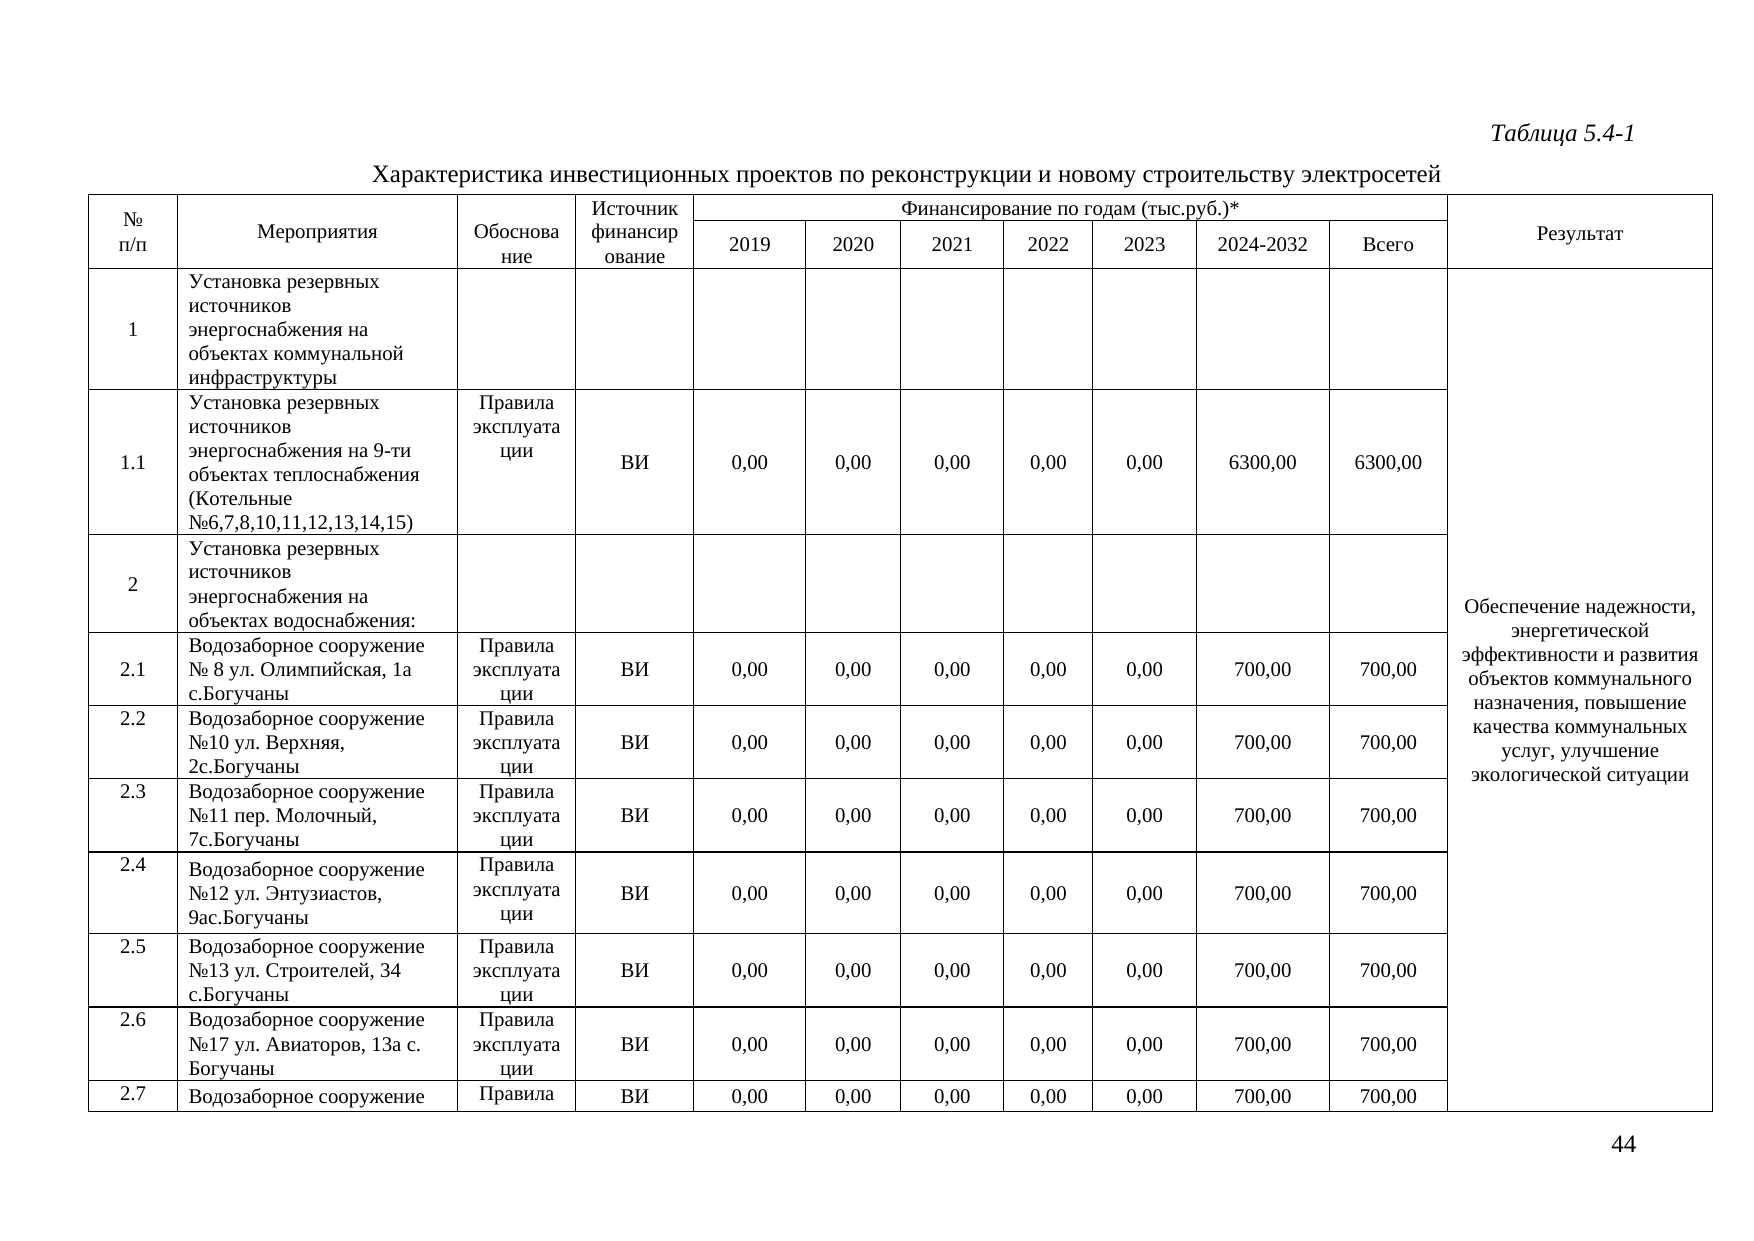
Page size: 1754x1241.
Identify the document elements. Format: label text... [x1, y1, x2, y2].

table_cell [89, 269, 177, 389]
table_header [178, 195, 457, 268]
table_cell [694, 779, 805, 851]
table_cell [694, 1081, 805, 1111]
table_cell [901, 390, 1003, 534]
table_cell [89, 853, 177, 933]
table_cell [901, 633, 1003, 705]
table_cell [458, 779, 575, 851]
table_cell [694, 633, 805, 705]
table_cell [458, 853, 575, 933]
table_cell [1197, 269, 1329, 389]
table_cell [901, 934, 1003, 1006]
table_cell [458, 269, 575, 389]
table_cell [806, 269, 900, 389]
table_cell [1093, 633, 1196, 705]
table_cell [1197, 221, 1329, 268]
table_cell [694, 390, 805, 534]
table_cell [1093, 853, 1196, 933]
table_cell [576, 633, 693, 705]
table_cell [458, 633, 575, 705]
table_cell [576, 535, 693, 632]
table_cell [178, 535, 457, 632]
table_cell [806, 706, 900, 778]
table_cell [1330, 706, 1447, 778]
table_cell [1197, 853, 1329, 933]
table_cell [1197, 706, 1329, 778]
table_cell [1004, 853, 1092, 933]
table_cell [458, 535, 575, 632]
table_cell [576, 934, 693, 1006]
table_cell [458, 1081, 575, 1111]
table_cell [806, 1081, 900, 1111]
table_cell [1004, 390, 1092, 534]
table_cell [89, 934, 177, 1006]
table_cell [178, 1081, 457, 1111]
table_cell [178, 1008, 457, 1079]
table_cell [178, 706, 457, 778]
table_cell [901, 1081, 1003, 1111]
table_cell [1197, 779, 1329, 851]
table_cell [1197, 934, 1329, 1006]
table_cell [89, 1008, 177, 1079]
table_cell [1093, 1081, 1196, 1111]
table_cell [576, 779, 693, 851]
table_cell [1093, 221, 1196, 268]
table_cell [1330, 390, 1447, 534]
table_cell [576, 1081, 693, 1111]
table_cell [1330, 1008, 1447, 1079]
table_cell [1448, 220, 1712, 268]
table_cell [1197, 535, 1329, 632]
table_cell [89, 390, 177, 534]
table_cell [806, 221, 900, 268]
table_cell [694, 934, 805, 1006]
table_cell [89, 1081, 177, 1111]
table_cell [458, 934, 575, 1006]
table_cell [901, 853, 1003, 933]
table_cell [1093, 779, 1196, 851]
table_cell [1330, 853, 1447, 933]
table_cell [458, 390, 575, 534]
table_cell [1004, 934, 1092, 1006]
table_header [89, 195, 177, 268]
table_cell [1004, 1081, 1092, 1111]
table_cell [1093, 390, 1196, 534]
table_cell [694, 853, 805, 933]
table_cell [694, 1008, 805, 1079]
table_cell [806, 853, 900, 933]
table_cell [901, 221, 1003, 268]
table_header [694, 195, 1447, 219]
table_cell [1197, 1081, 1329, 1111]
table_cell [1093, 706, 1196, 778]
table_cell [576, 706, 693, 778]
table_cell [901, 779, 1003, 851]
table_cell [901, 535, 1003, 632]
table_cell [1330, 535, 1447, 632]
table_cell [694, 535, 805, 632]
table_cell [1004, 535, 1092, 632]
text Таблица 5.4-1 [118, 118, 1636, 147]
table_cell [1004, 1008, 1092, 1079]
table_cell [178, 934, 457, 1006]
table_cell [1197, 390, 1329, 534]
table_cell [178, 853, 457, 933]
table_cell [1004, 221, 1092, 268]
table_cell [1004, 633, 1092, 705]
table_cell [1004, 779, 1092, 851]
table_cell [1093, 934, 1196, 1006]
text Характеристика инвестиционных проектов по реконструкции и новому строительству электросетей [118, 159, 1636, 188]
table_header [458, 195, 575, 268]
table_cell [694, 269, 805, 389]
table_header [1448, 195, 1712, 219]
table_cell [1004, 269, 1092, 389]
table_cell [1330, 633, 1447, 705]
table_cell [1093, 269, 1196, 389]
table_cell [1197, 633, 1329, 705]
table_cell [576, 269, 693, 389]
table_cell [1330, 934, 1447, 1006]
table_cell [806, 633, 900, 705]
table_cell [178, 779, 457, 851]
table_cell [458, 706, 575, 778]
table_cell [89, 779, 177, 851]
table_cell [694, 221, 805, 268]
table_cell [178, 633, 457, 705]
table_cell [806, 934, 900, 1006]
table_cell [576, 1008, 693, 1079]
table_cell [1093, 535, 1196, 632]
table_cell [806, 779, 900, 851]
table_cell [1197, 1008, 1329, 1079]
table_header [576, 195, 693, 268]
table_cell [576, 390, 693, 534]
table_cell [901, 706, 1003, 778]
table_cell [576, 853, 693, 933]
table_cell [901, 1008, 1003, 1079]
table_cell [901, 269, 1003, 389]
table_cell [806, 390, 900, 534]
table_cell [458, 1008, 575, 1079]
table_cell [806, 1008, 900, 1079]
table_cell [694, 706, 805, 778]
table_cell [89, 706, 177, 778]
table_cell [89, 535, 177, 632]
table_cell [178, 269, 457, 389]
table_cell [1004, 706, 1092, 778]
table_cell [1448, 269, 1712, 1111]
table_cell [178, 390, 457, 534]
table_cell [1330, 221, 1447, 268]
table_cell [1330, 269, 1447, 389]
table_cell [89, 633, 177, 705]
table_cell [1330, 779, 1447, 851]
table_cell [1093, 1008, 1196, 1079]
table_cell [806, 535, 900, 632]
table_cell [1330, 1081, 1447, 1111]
